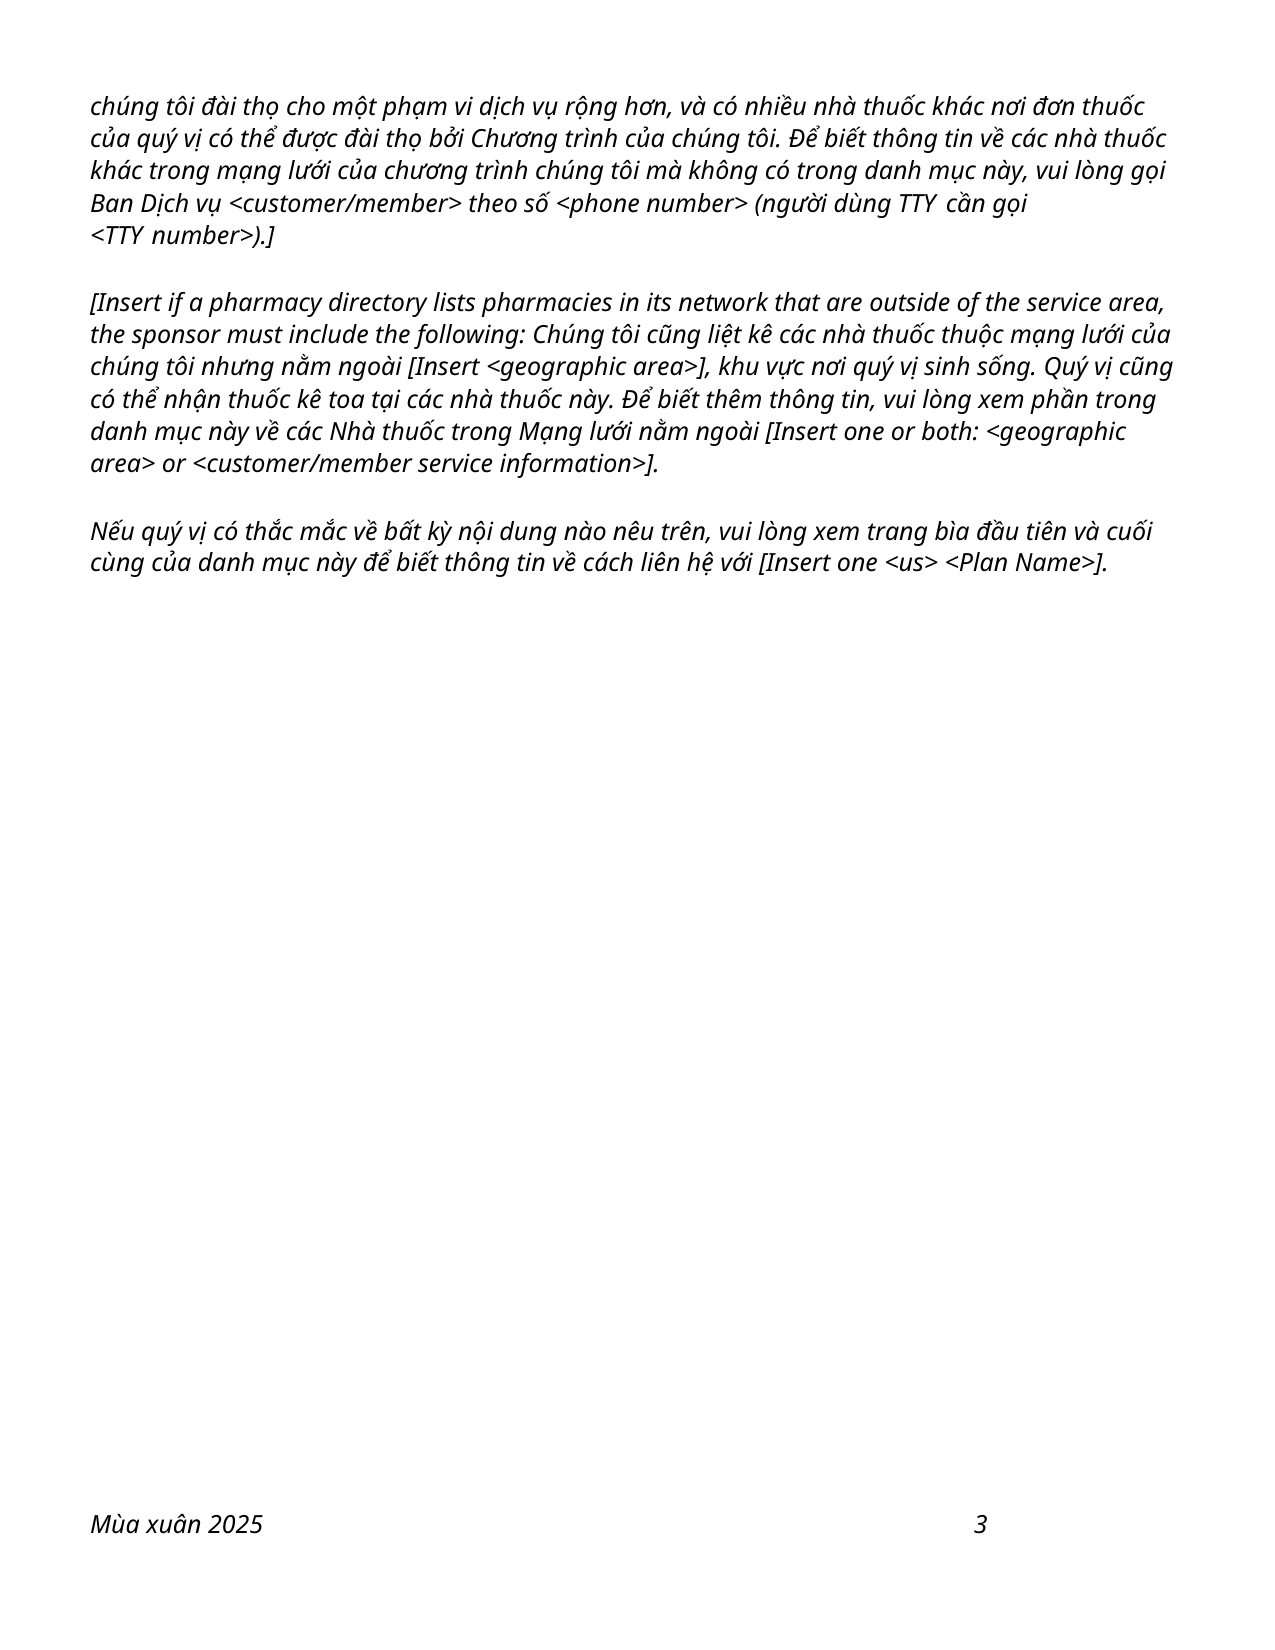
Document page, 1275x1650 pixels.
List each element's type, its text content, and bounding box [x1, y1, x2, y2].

text [Insert if a pharmacy directory lists pharmacies in its network that are outside of the service area, the sponsor must include the following: Chúng tôi cũng liệt kê các nhà thuốc thuộc mạng lưới của chúng tôi nhưng nằm ngoài [Insert <geographic area>], khu vực nơi quý vị sinh sống. Quý vị cũng có thể nhận thuốc kê toa tại các nhà thuốc này. Để biết thêm thông tin, vui lòng xem phần trong danh mục này về các Nhà thuốc trong Mạng lưới nằm ngoài [Insert one or both: <geographic area> or <customer/member service information>]. [90, 286, 1185, 480]
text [90, 90, 1185, 252]
text Nếu quý vị có thắc mắc về bất kỳ nội dung nào nêu trên, vui lòng xem trang bìa đầu tiên và cuối cùng của danh mục này để biết thông tin về cách liên hệ với [Insert one <us> <Plan Name>]. [90, 514, 1185, 579]
